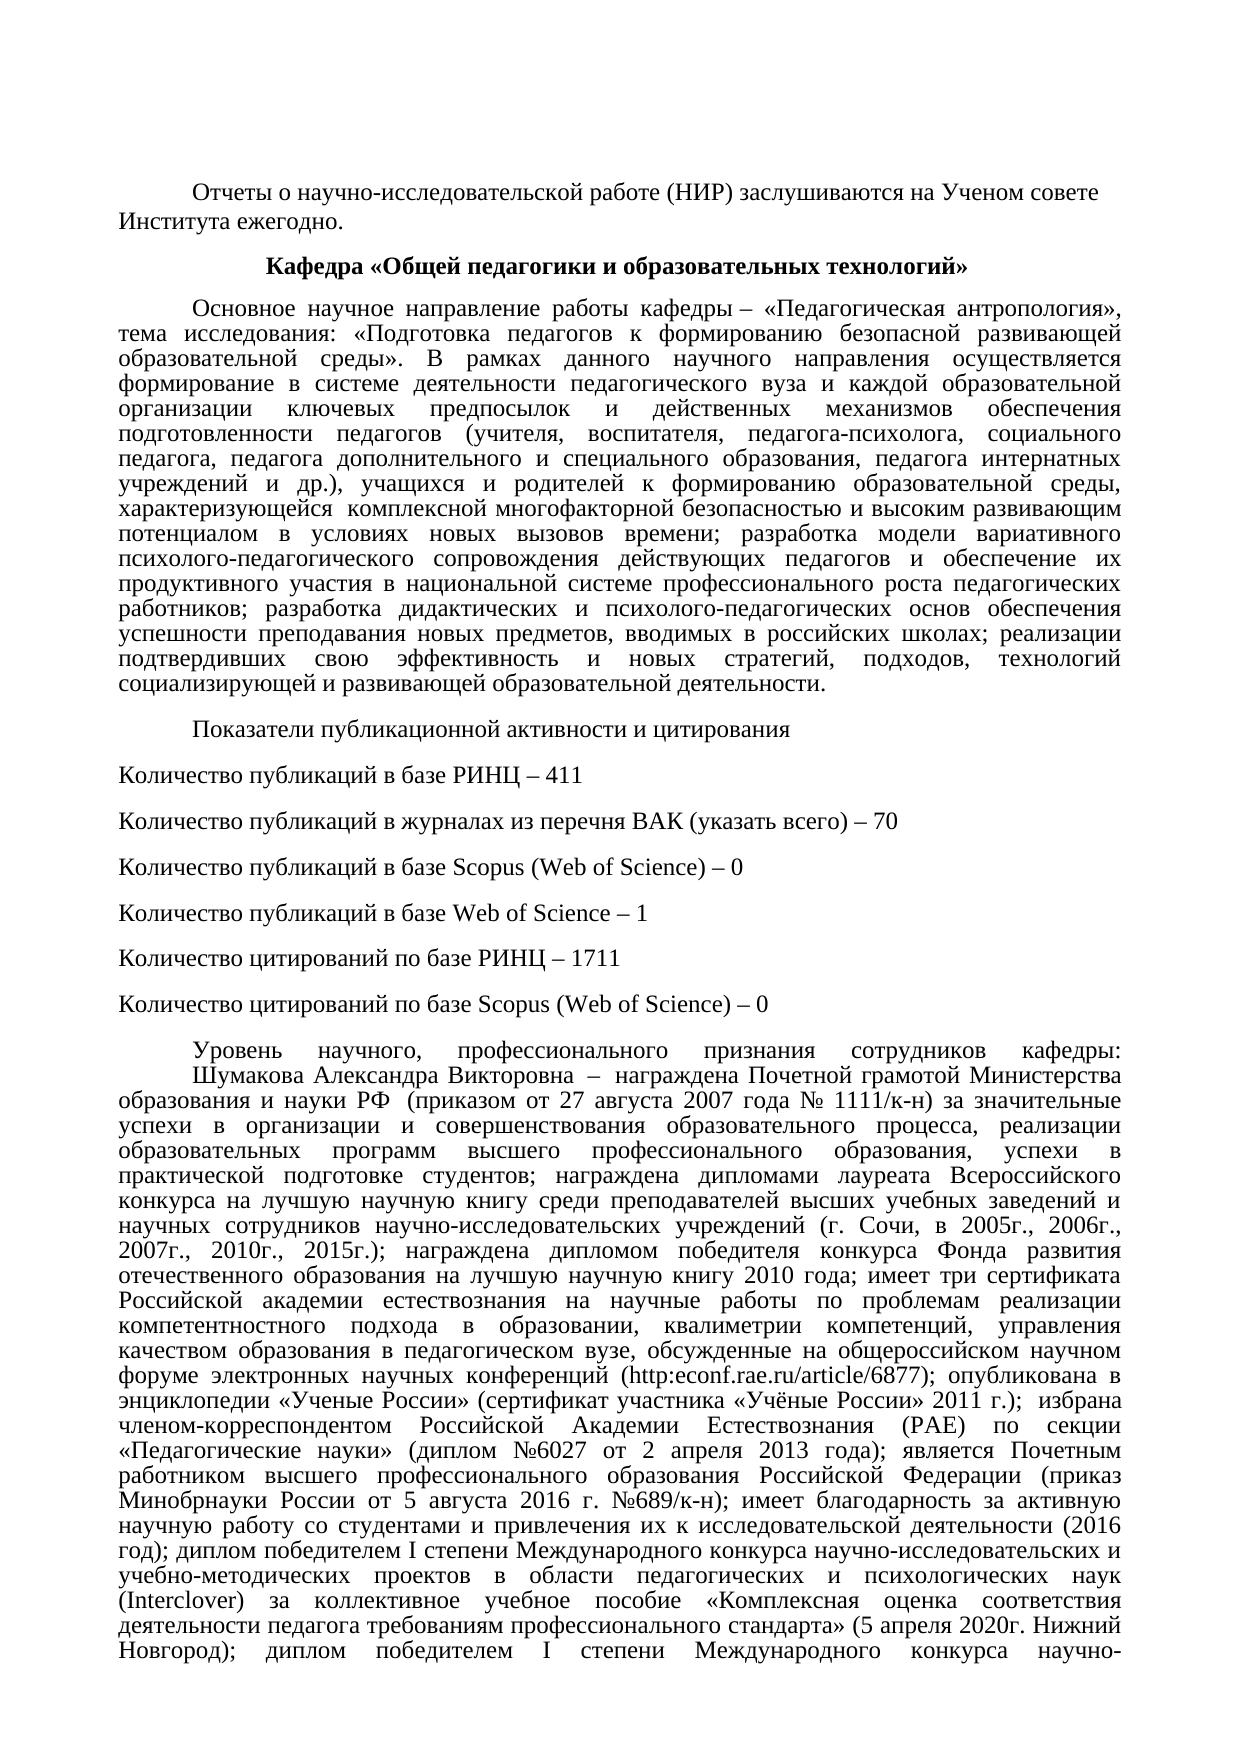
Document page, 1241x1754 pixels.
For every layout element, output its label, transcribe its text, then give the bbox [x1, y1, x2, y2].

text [118, 1038, 1122, 1663]
text Количество цитирований по базе РИНЦ – 1711 [118, 947, 1122, 972]
text Кафедра «Общей педагогики и образовательных технологий» [118, 251, 1122, 280]
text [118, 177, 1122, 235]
text Количество публикаций в журналах из перечня ВАК (указать всего) – 70 [118, 809, 1122, 834]
text Количество цитирований по базе Scopus (Web of Science) – 0 [118, 993, 1122, 1018]
text Показатели публикационной активности и цитирования [118, 718, 1122, 743]
text Количество публикаций в базе Web of Science – 1 [118, 901, 1122, 926]
text Количество публикаций в базе РИНЦ – 411 [118, 763, 1122, 788]
text Количество публикаций в базе Scopus (Web of Science) – 0 [118, 855, 1122, 880]
text Основное научное направление работы кафедры – «Педагогическая антропология», тема исследования: «Подготовка педагогов к формированию безопасной развивающей образовательной среды». В рамках данного научного направления осуществляется формирование в системе деятельности педагогического вуза и каждой образовательной организации ключевых предпосылок и действенных механизмов обеспечения подготовленности педагогов (учителя, воспитателя, педагога-психолога, социального педагога, педагога дополнительного и специального образования, педагога интернатных учреждений и др.), учащихся и родителей к формированию образовательной среды, характеризующейся комплексной многофакторной безопасностью и высоким развивающим потенциалом в условиях новых вызовов времени; разработка модели вариативного психолого-педагогического сопровождения действующих педагогов и обеспечение их продуктивного участия в национальной системе профессионального роста педагогических работников; разработка дидактических и психолого-педагогических основ обеспечения успешности преподавания новых предметов, вводимых в российских школах; реализации подтвердивших свою эффективность и новых стратегий, подходов, технологий социализирующей и развивающей образовательной деятельности. [118, 297, 1122, 697]
